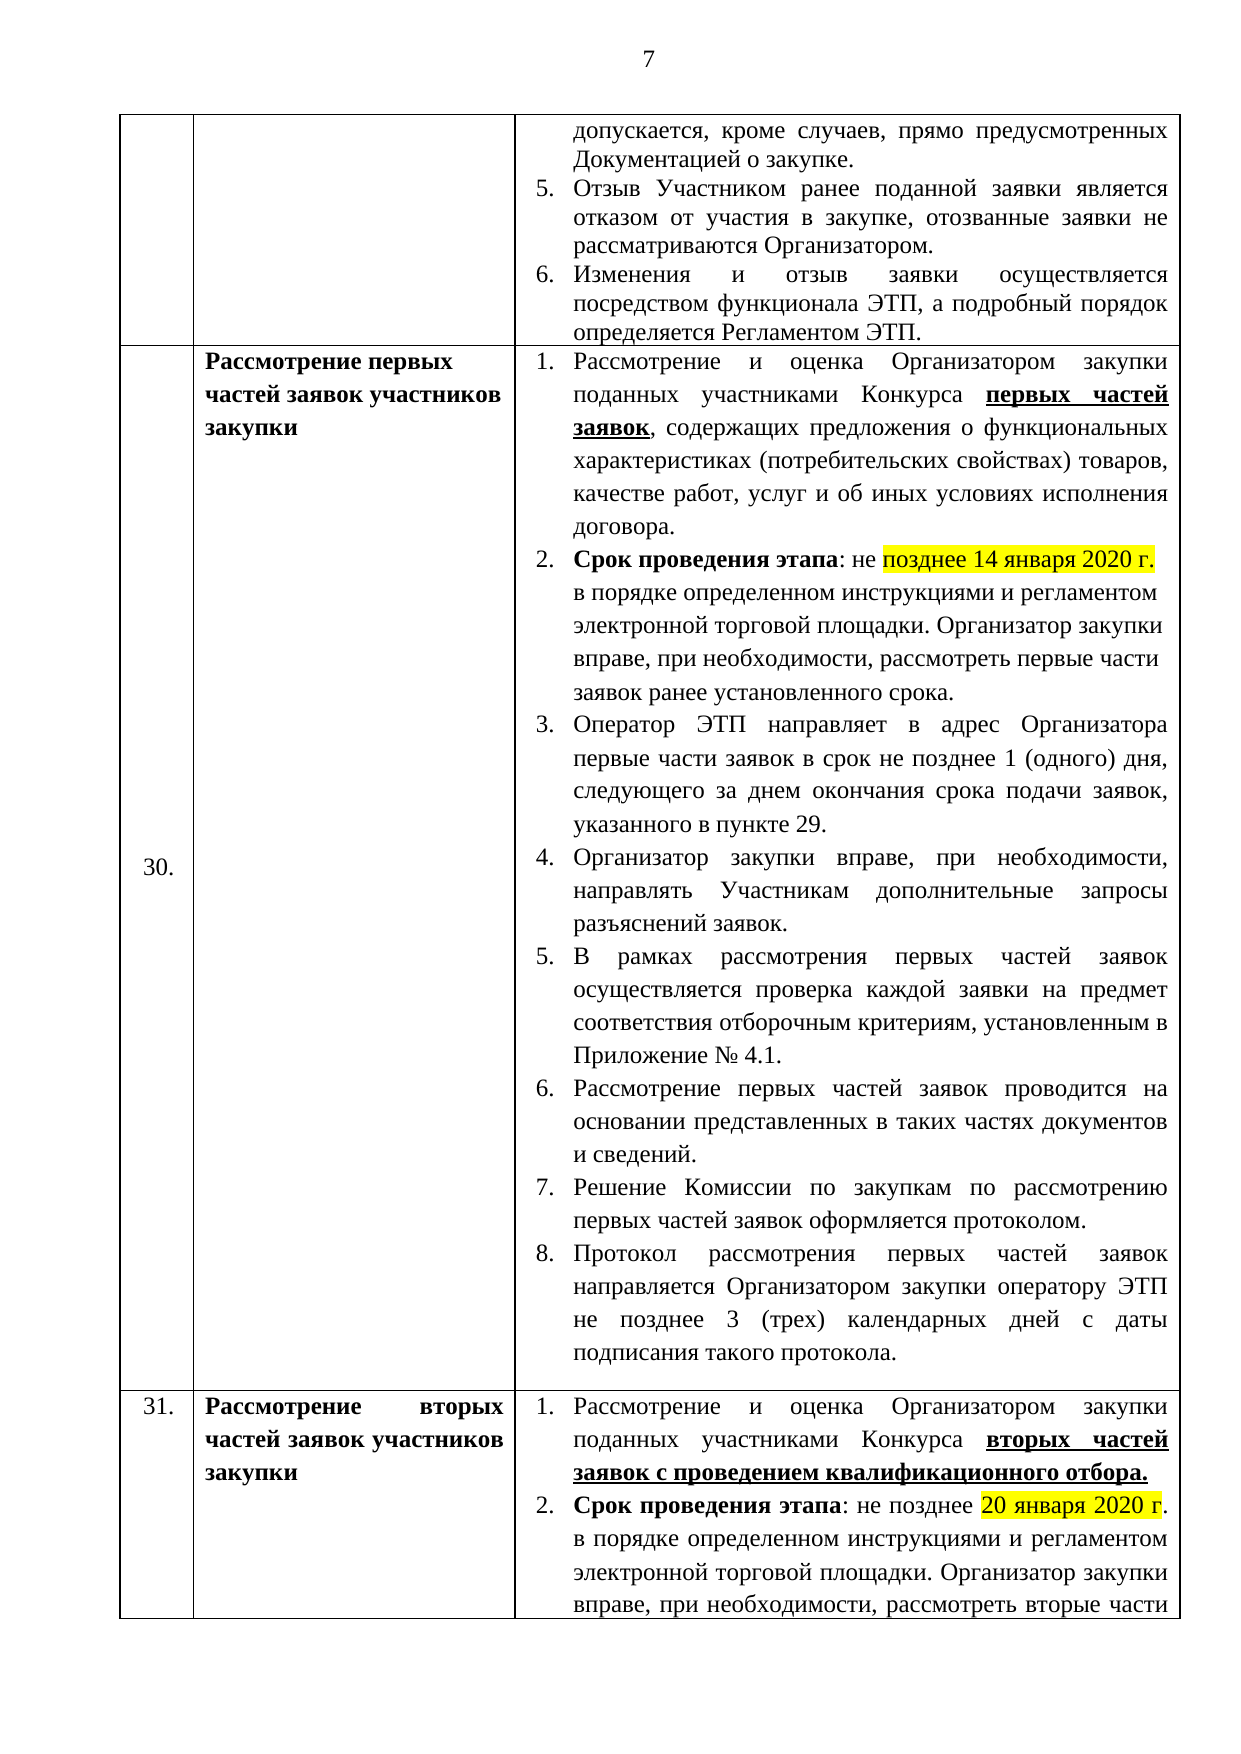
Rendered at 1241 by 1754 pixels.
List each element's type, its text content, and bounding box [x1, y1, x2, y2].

table_cell [121, 346, 193, 1390]
table_cell [121, 115, 193, 345]
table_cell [194, 1391, 514, 1618]
table_cell [121, 1391, 193, 1618]
table_cell Рассмотрение и оценка Организатором закупки поданных участниками Конкурса первых частей заявок, содержащих предложения о функциональных характеристиках (потребительских свойствах) товаров, качестве работ, услуг и об иных условиях исполнения договора. Срок проведения этапа: не позднее 14 января 2020 г. в порядке определенном инструкциями и регламентом электронной торговой площадки. Организатор закупки вправе, при необходимости, рассмотреть первые части заявок ранее установленного срока. Оператор ЭТП направляет в адрес Организатора первые части заявок в срок не позднее 1 (одного) дня, следующего за днем окончания срока подачи заявок, указанного в пункте 29. Организатор закупки вправе, при необходимости, направлять Участникам дополнительные запросы разъяснений заявок. В рамках рассмотрения первых частей заявок осуществляется проверка каждой заявки на предмет соответствия отборочным критериям, установленным в Приложение № 4.1. Рассмотрение первых частей заявок проводится на основании представленных в таких частях документов и сведений. Решение Комиссии по закупкам по рассмотрению первых частей заявок оформляется протоколом. Протокол рассмотрения первых частей заявок направляется Организатором закупки оператору ЭТП не позднее 3 (трех) календарных дней с даты подписания такого протокола. [516, 346, 1179, 1390]
table_cell Рассмотрение первых частей заявок участников закупки [194, 346, 514, 1390]
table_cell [516, 115, 1179, 345]
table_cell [194, 115, 514, 345]
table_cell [516, 1391, 1179, 1618]
